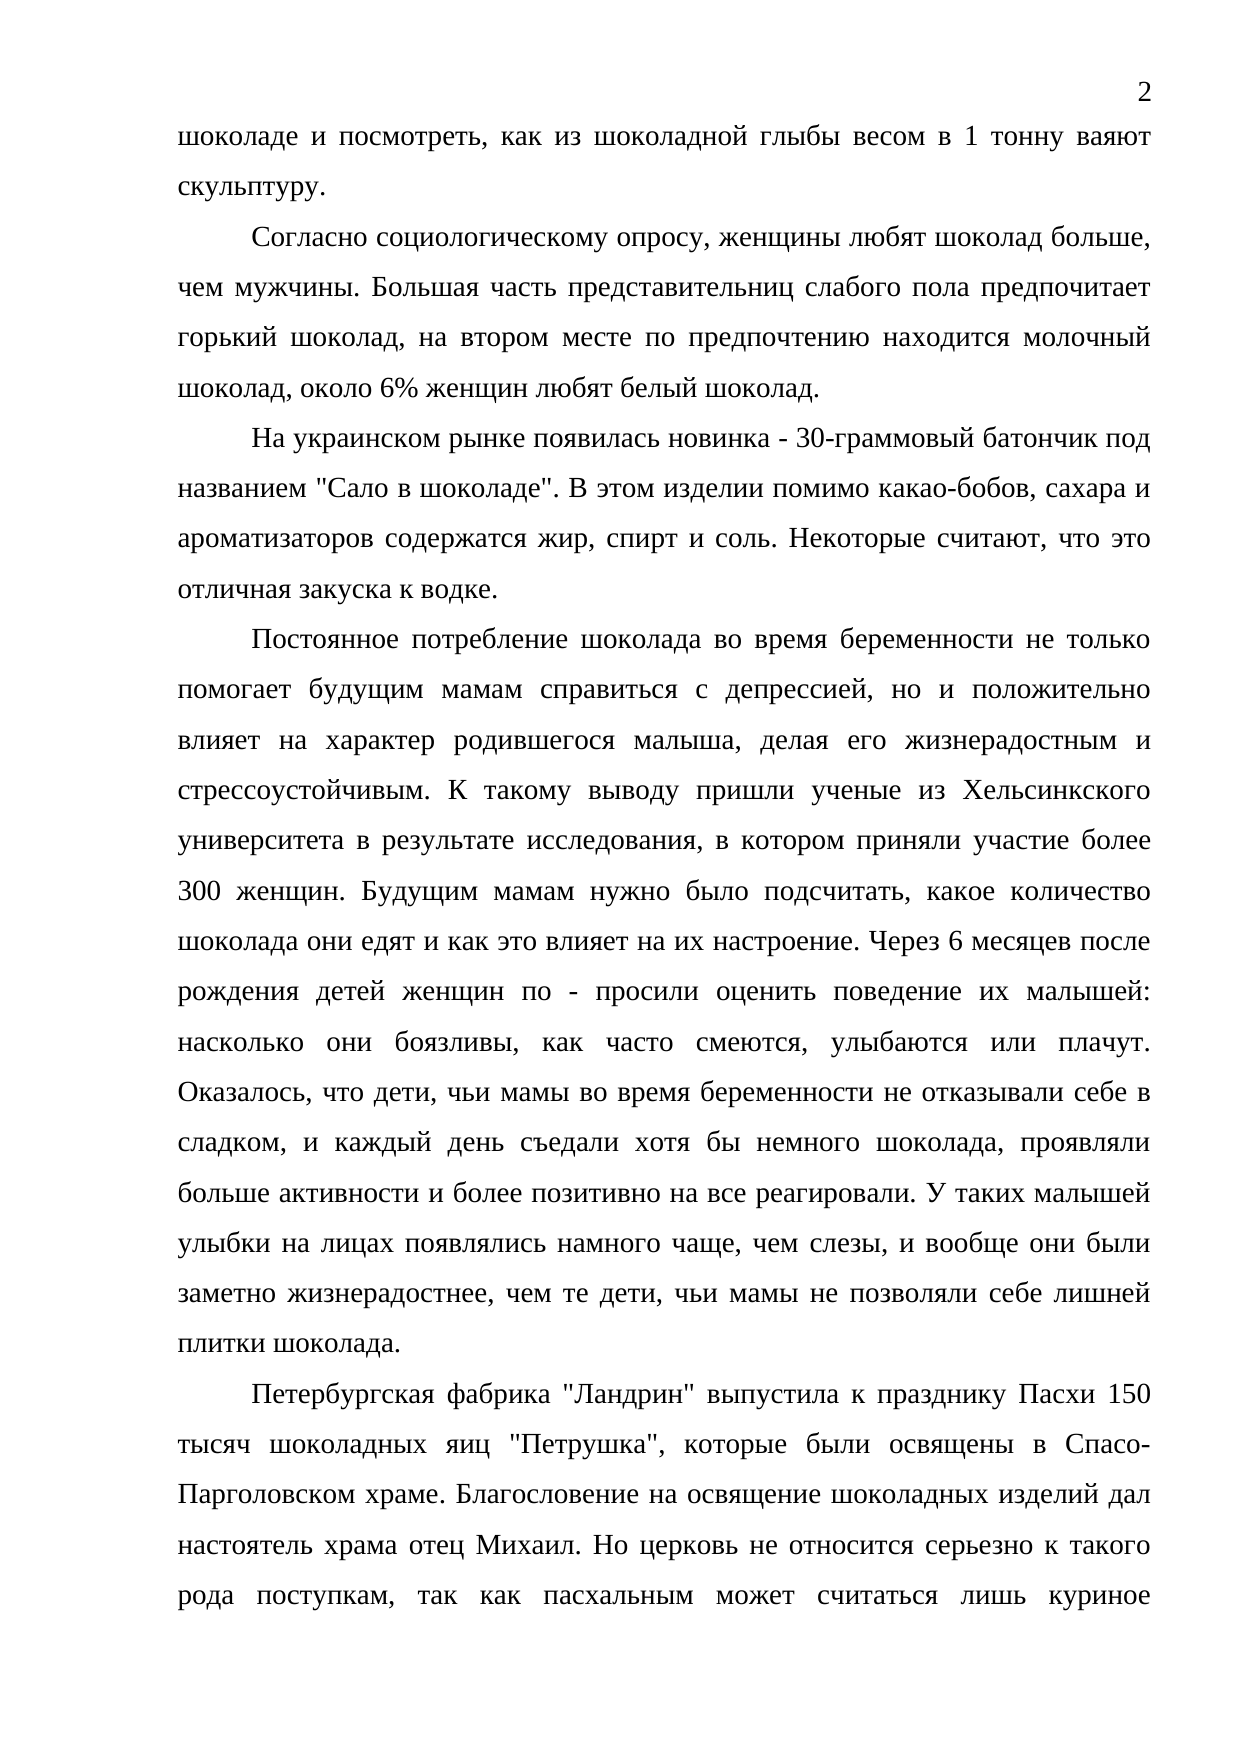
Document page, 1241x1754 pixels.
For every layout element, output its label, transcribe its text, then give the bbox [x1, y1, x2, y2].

text На украинском рынке появилась новинка - 30-граммовый батончик под названием "Сало в шоколаде". В этом изделии помимо какао-бобов, сахара и ароматизаторов содержатся жир, спирт и соль. Некоторые считают, что это отличная закуска к водке. [177, 420, 1152, 604]
text Согласно социологическому опросу, женщины любят шоколад больше, чем мужчины. Большая часть представительниц слабого пола предпочитает горький шоколад, на втором месте по предпочтению находится молочный шоколад, около 6% женщин любят белый шоколад. [177, 219, 1152, 403]
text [177, 1376, 1152, 1611]
text Постоянное потребление шоколада во время беременности не только помогает будущим мамам справиться с депрессией, но и положительно влияет на характер родившегося малыша, делая его жизнерадостным и стрессоустойчивым. К такому выводу пришли ученые из Хельсинкского университета в результате исследования, в котором приняли участие более 300 женщин. Будущим мамам нужно было подсчитать, какое количество шоколада они едят и как это влияет на их настроение. Через 6 месяцев после рождения детей женщин по - просили оценить поведение их малышей: насколько они боязливы, как часто смеются, улыбаются или плачут. Оказалось, что дети, чьи мамы во время беременности не отказывали себе в сладком, и каждый день съедали хотя бы немного шоколада, проявляли больше активности и более позитивно на все реагировали. У таких малышей улыбки на лицах появлялись намного чаще, чем слезы, и вообще они были заметно жизнерадостнее, чем те дети, чьи мамы не позволяли себе лишней плитки шоколада. [177, 621, 1152, 1359]
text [177, 118, 1152, 202]
